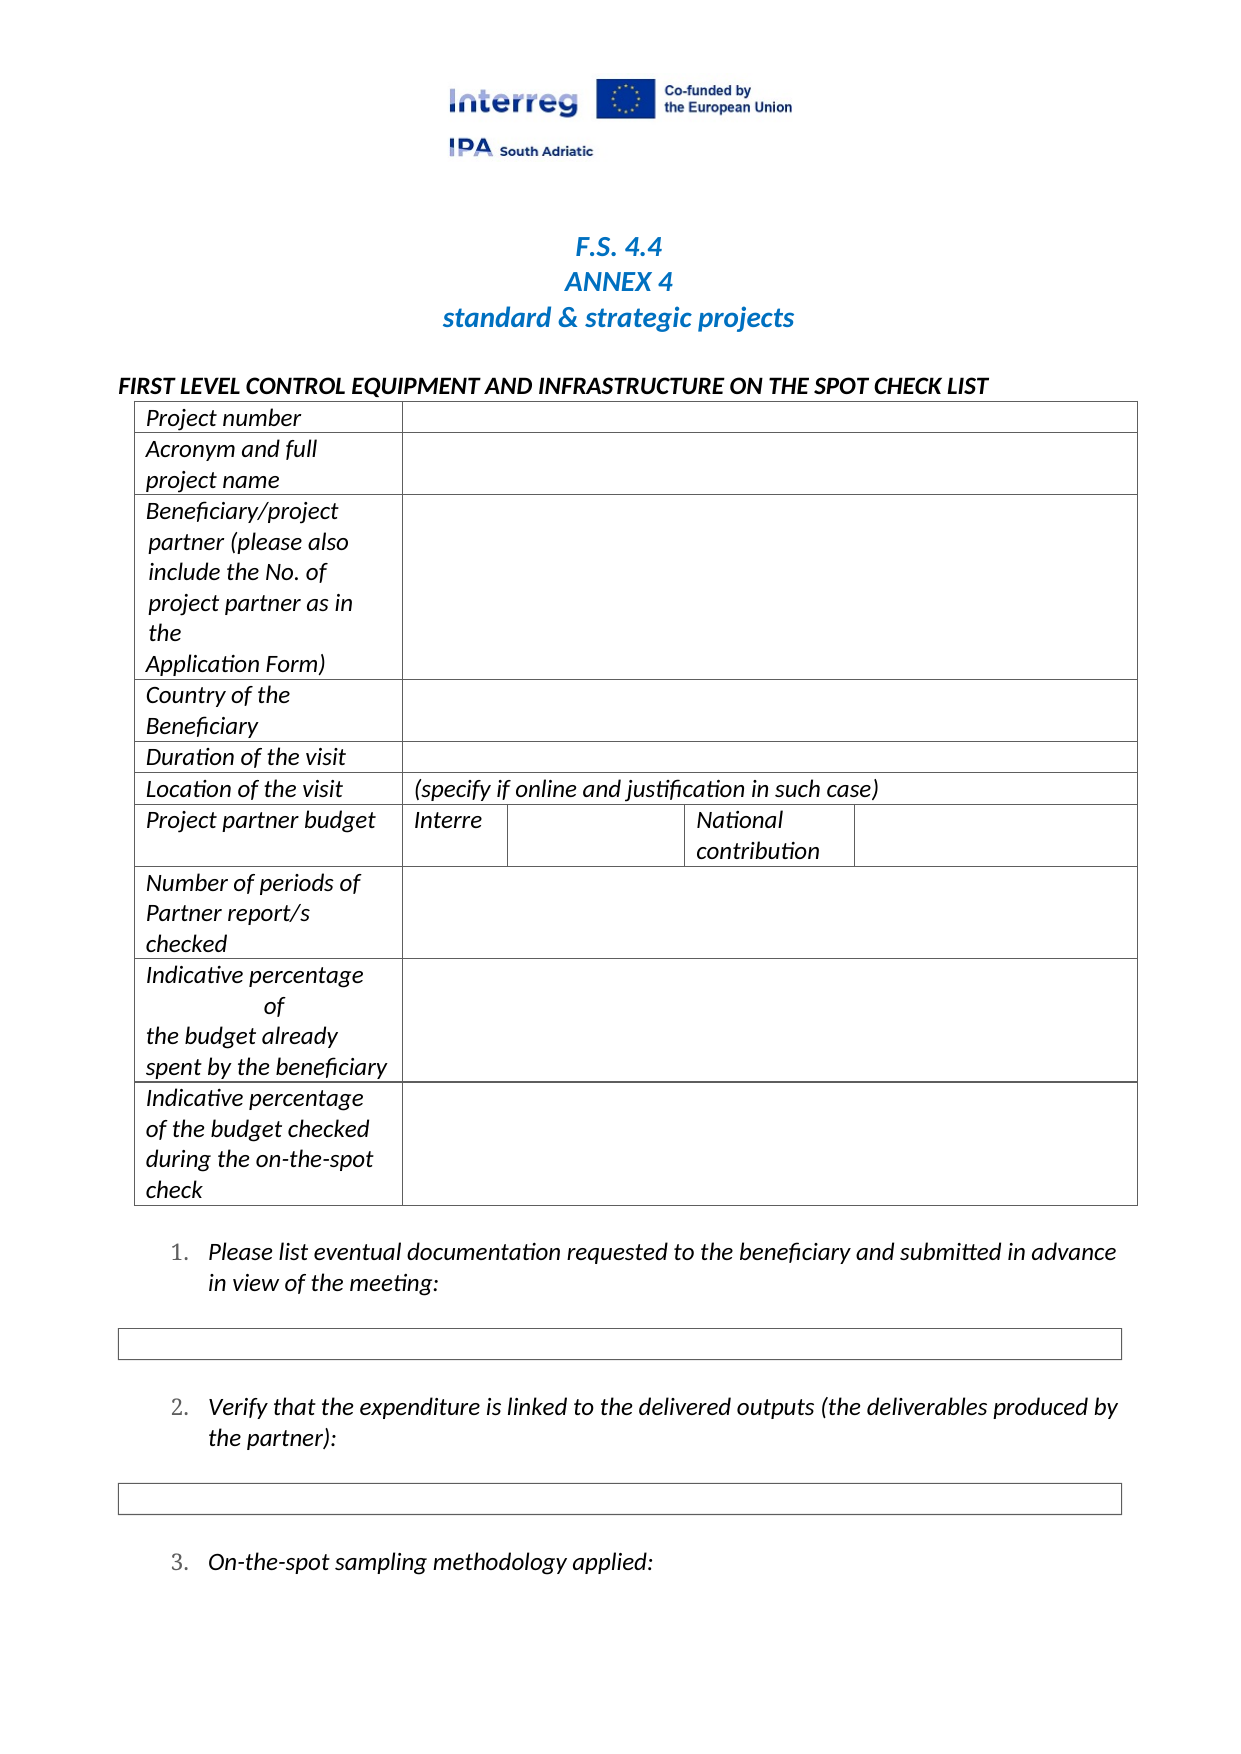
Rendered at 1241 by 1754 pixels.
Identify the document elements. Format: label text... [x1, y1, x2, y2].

table_cell [403, 742, 1137, 772]
text F.S. 4.4 [118, 228, 1122, 263]
list Verify that the expenditure is linked to the delivered outputs (the deliverables produced by the partner): [170, 1391, 1122, 1452]
table_cell [508, 805, 684, 866]
text FIRST LEVEL CONTROL EQUIPMENT AND INFRASTRUCTURE ON THE SPOT CHECK LIST [118, 370, 1122, 401]
table_cell National contribution [685, 805, 854, 866]
table_cell [855, 805, 1137, 866]
table_cell Country of the Beneficiary [135, 680, 402, 741]
table_cell (specify if online and justification in such case) [403, 773, 1137, 804]
table_cell Beneficiary/project partner (please also include the No. of project partner as in the Application Form) [135, 495, 402, 678]
list Please list eventual documentation requested to the beneficiary and submitted in advance in view of the meeting: [170, 1236, 1122, 1298]
table_cell Project partner budget [135, 805, 402, 866]
picture [447, 73, 793, 162]
table_cell Duration of the visit [135, 742, 402, 772]
table_cell [403, 495, 1137, 678]
table_cell Interreg [403, 805, 507, 866]
table_cell [403, 433, 1137, 494]
table_header [403, 402, 1137, 432]
table_cell Location of the visit [135, 773, 402, 804]
table_cell Acronym and full project name [135, 433, 402, 494]
text ANNEX 4 [118, 263, 1122, 299]
table_cell Indicative percentage of the budget already spent by the beneficiary [135, 959, 402, 1081]
table_cell Number of periods of Partner report/s checked [135, 867, 402, 958]
table_cell Indicative percentage of the budget checked during the on-the-spot check [135, 1083, 402, 1204]
text standard & strategic projects [118, 299, 1122, 334]
table_cell [403, 1083, 1137, 1204]
table_cell [403, 959, 1137, 1081]
table_cell [403, 867, 1137, 958]
list On-the-spot sampling methodology applied: [170, 1546, 1122, 1577]
table_cell [403, 680, 1137, 741]
table_header Project number [135, 402, 402, 432]
